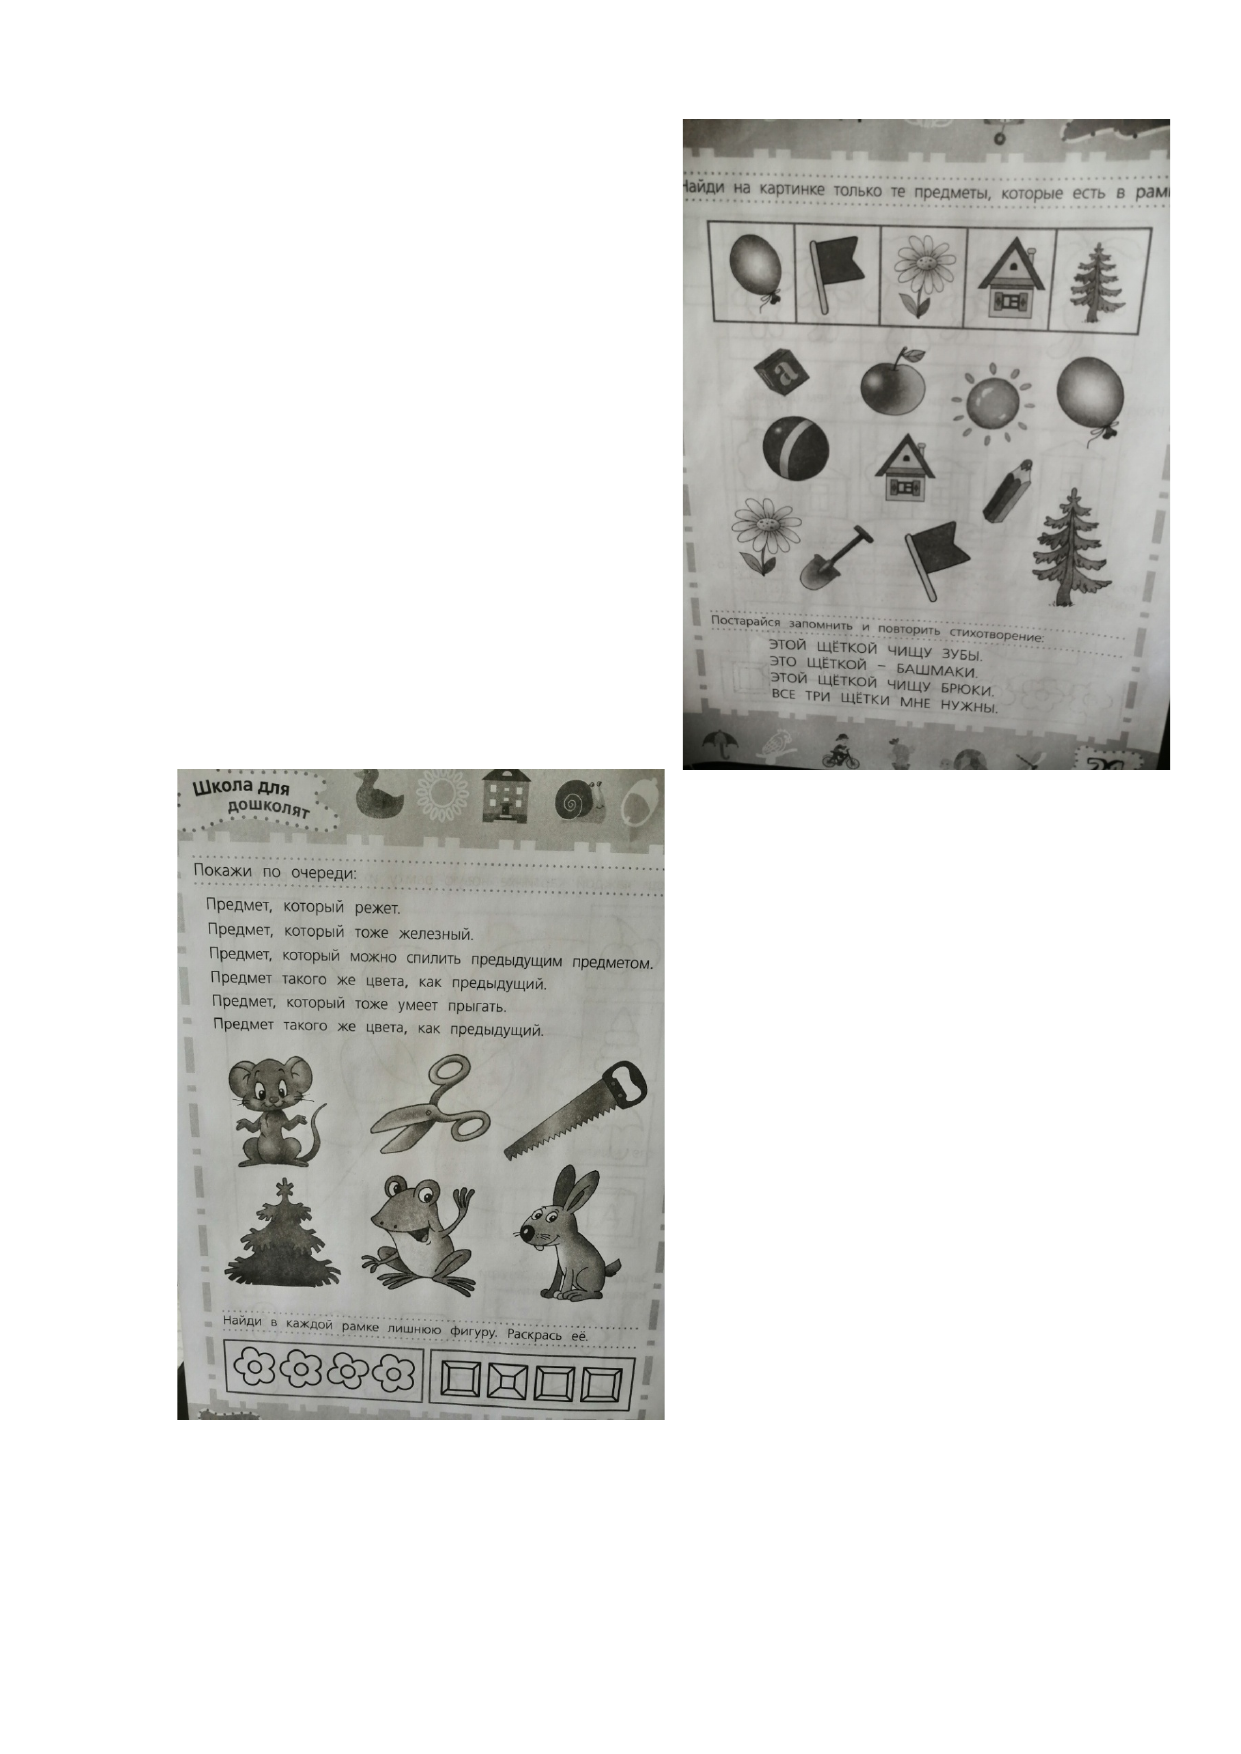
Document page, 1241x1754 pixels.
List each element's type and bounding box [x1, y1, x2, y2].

picture [177, 769, 665, 1420]
picture [682, 119, 1171, 770]
